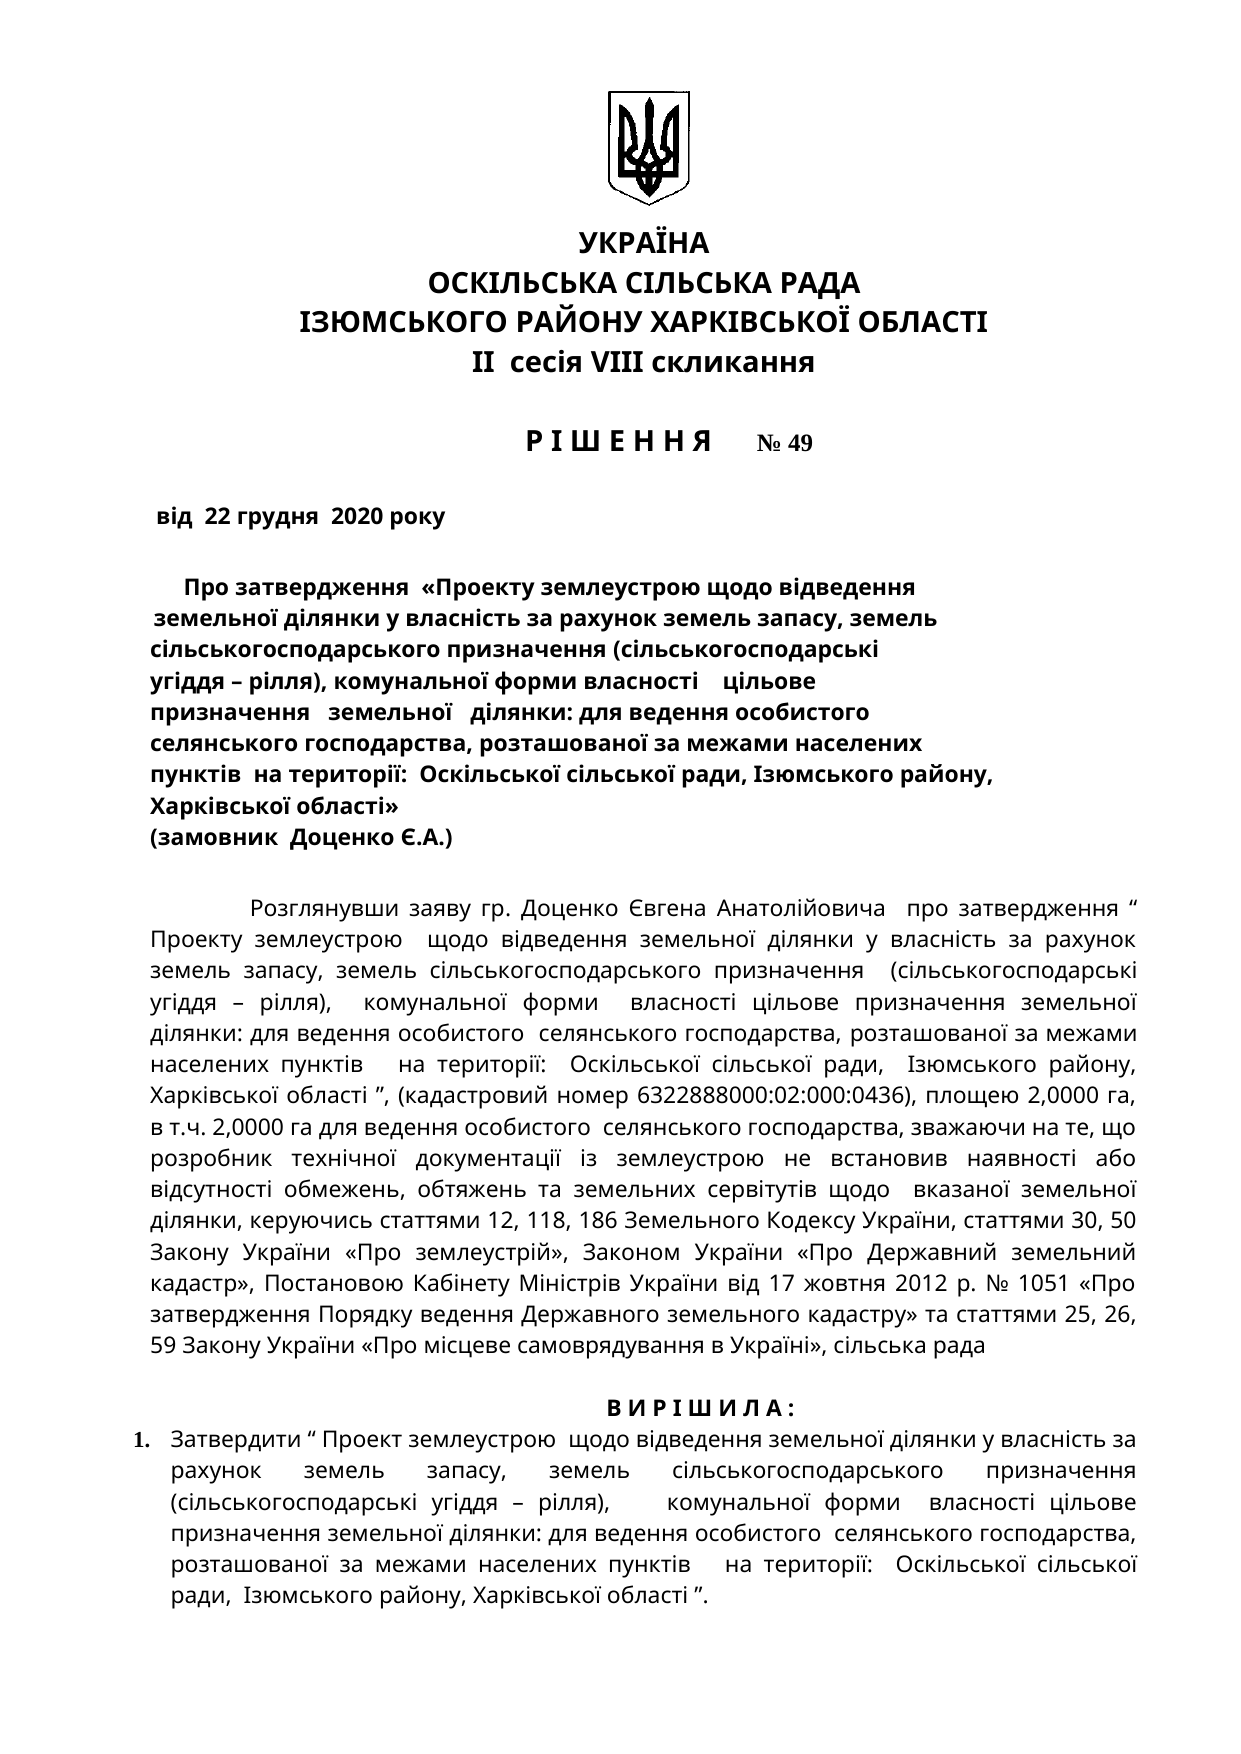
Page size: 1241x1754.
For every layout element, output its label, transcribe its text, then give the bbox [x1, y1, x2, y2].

text ІЗЮМСЬКОГО РАЙОНУ ХАРКІВСЬКОЇ ОБЛАСТІ [150, 302, 1137, 341]
text сільськогосподарського призначення (сільськогосподарські [150, 633, 1137, 665]
list Затвердити “ Проект землеустрою щодо відведення земельної ділянки у власність за рахунок земель запасу, земель сільськогосподарського призначення (сільськогосподарські угіддя – рілля), комунальної форми власності цільове призначення земельної ділянки: для ведення особистого селянського господарства, розташованої за межами населених пунктів на території: Оскільської сільської ради, Ізюмського району, Харківської області ”. [133, 1423, 1137, 1611]
table_header [111, 89, 1130, 222]
text селянського господарства, розташованої за межами населених [150, 727, 1137, 758]
text угіддя – рілля), комунальної форми власності цільове [150, 665, 1137, 696]
text від 22 грудня 2020 року [150, 500, 1137, 531]
text В И Р І Ш И Л А : [100, 1392, 1137, 1423]
text Р І Ш Е Н Н Я № 49 [100, 421, 1137, 460]
text пунктів на території: Оскільської сільської ради, Ізюмського району, [150, 758, 1137, 790]
text ОСКІЛЬСЬКА СІЛЬСЬКА РАДА [150, 262, 1137, 302]
text земельної ділянки у власність за рахунок земель запасу, земель [100, 602, 1137, 633]
text призначення земельної ділянки: для ведення особистого [150, 696, 1137, 727]
text Розглянувши заяву гр. Доценко Євгена Анатолійовича про затвердження “ Проекту землеустрою щодо відведення земельної ділянки у власність за рахунок земель запасу, земель сільськогосподарського призначення (сільськогосподарські угіддя – рілля), комунальної форми власності цільове призначення земельної ділянки: для ведення особистого селянського господарства, розташованої за межами населених пунктів на території: Оскільської сільської ради, Ізюмського району, Харківської області ”, (кадастровий номер 6322888000:02:000:0436), площею 2,0000 га, в т.ч. 2,0000 га для ведення особистого селянського господарства, зважаючи на те, що розробник технічної документації із землеустрою не встановив наявності або відсутності обмежень, обтяжень та земельних сервітутів щодо вказаної земельної ділянки, керуючись статтями 12, 118, 186 Земельного Кодексу України, статтями 30, 50 Закону України «Про землеустрій», Законом України «Про Державний земельний кадастр», Постановою Кабінету Міністрів України від 17 жовтня 2012 р. № 1051 «Про затвердження Порядку ведення Державного земельного кадастру» та статтями 25, 26, 59 Закону України «Про місцеве самоврядування в Україні», сільська рада [150, 892, 1137, 1361]
text ІІ сесія VІІІ скликання [150, 341, 1137, 381]
text (замовник Доценко Є.А.) [150, 821, 1137, 852]
text УКРАЇНА [150, 222, 1137, 262]
text Про затвердження «Проекту землеустрою щодо відведення [100, 571, 1137, 602]
text Харківської області» [150, 790, 1137, 821]
